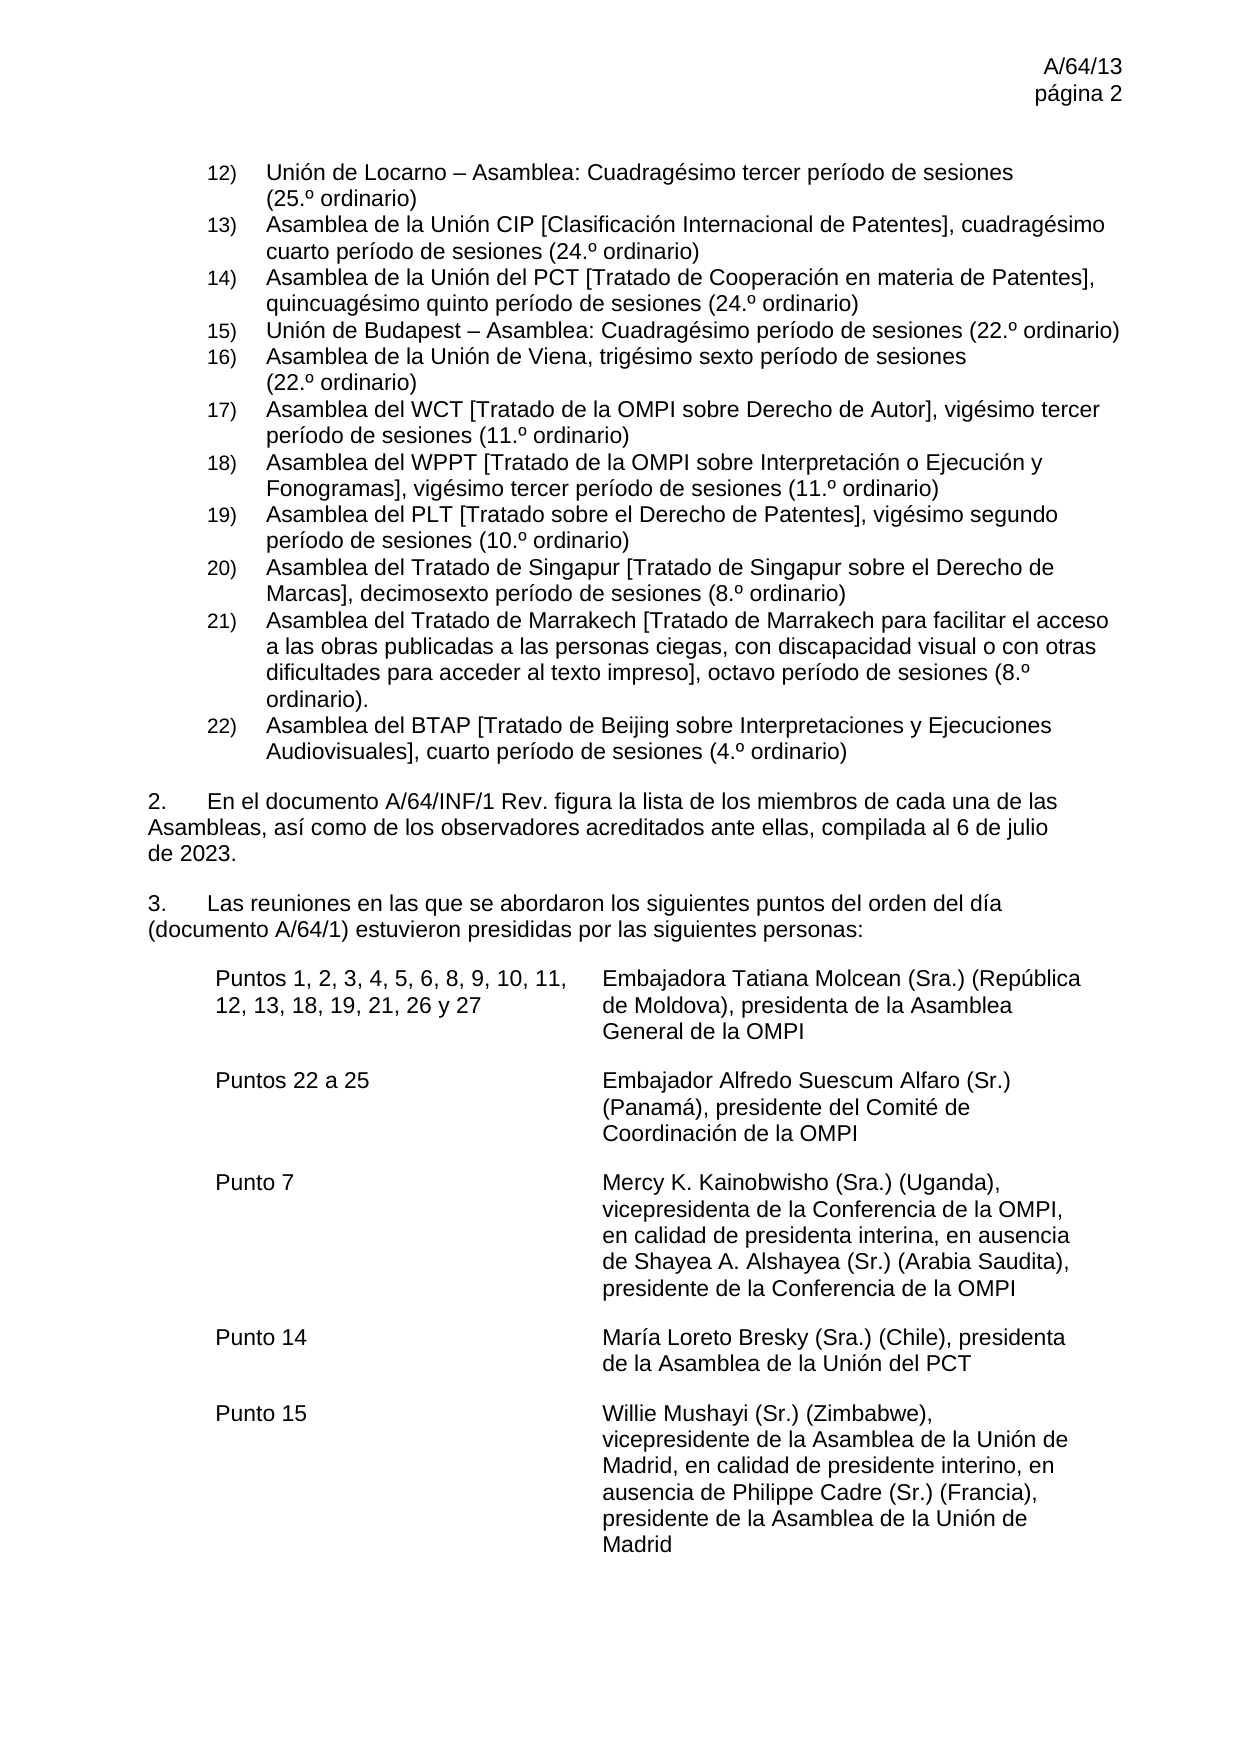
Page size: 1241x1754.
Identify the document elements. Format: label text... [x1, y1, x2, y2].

table_header Puntos 1, 2, 3, 4, 5, 6, 8, 9, 10, 11, 12, 13, 18, 19, 21, 26 y 27 [204, 965, 591, 1067]
text Unión de Locarno – Asamblea: Cuadragésimo tercer período de sesiones (25.º ordinario) [207, 158, 1122, 211]
table_cell Mercy K. Kainobwisho (Sra.) (Uganda), vicepresidenta de la Conferencia de la OMPI, en calidad de presidenta interina, en ausencia de Shayea A. Alshayea (Sr.) (Arabia Saudita), presidente de la Conferencia de la OMPI [591, 1169, 1095, 1324]
text Asamblea de la Unión CIP [Clasificación Internacional de Patentes], cuadragésimo cuarto período de sesiones (24.º ordinario) [207, 211, 1122, 264]
table_cell Punto 14 [204, 1324, 591, 1399]
table_cell Punto 15 [204, 1400, 591, 1581]
table_cell Willie Mushayi (Sr.) (Zimbabwe), vicepresidente de la Asamblea de la Unión de Madrid, en calidad de presidente interino, en ausencia de Philippe Cadre (Sr.) (Francia), presidente de la Asamblea de la Unión de Madrid [591, 1400, 1095, 1581]
table_cell María Loreto Bresky (Sra.) (Chile), presidenta de la Asamblea de la Unión del PCT [591, 1324, 1095, 1399]
table_cell Punto 7 [204, 1169, 591, 1324]
table_header Embajadora Tatiana Molcean (Sra.) (República de Moldova), presidenta de la Asamblea General de la OMPI [591, 965, 1095, 1067]
text En el documento A/64/INF/1 Rev. figura la lista de los miembros de cada una de las Asambleas, así como de los observadores acreditados ante ellas, compilada al 6 de julio de 2023. [148, 788, 1122, 867]
text Asamblea de la Unión de Viena, trigésimo sexto período de sesiones (22.º ordinario) [207, 343, 1122, 396]
text Asamblea del Tratado de Singapur [Tratado de Singapur sobre el Derecho de Marcas], decimosexto período de sesiones (8.º ordinario) [207, 554, 1122, 607]
table_cell Puntos 22 a 25 [204, 1067, 591, 1169]
text Las reuniones en las que se abordaron los siguientes puntos del orden del día (documento A/64/1) estuvieron presididas por las siguientes personas: [148, 889, 1122, 942]
text Asamblea del WCT [Tratado de la OMPI sobre Derecho de Autor], vigésimo tercer período de sesiones (11.º ordinario) [207, 396, 1122, 448]
text Asamblea de la Unión del PCT [Tratado de Cooperación en materia de Patentes], quincuagésimo quinto período de sesiones (24.º ordinario) [207, 264, 1122, 317]
text Asamblea del BTAP [Tratado de Beijing sobre Interpretaciones y Ejecuciones Audiovisuales], cuarto período de sesiones (4.º ordinario) [207, 712, 1122, 765]
text Asamblea del Tratado de Marrakech [Tratado de Marrakech para facilitar el acceso a las obras publicadas a las personas ciegas, con discapacidad visual o con otras dificultades para acceder al texto impreso], octavo período de sesiones (8.º ordinario). [207, 607, 1122, 712]
text Unión de Budapest – Asamblea: Cuadragésimo período de sesiones (22.º ordinario) [207, 317, 1122, 343]
text Asamblea del PLT [Tratado sobre el Derecho de Patentes], vigésimo segundo período de sesiones (10.º ordinario) [207, 501, 1122, 554]
text Asamblea del WPPT [Tratado de la OMPI sobre Interpretación o Ejecución y Fonogramas], vigésimo tercer período de sesiones (11.º ordinario) [207, 448, 1122, 501]
table_cell Embajador Alfredo Suescum Alfaro (Sr.) (Panamá), presidente del Comité de Coordinación de la OMPI [591, 1067, 1095, 1169]
